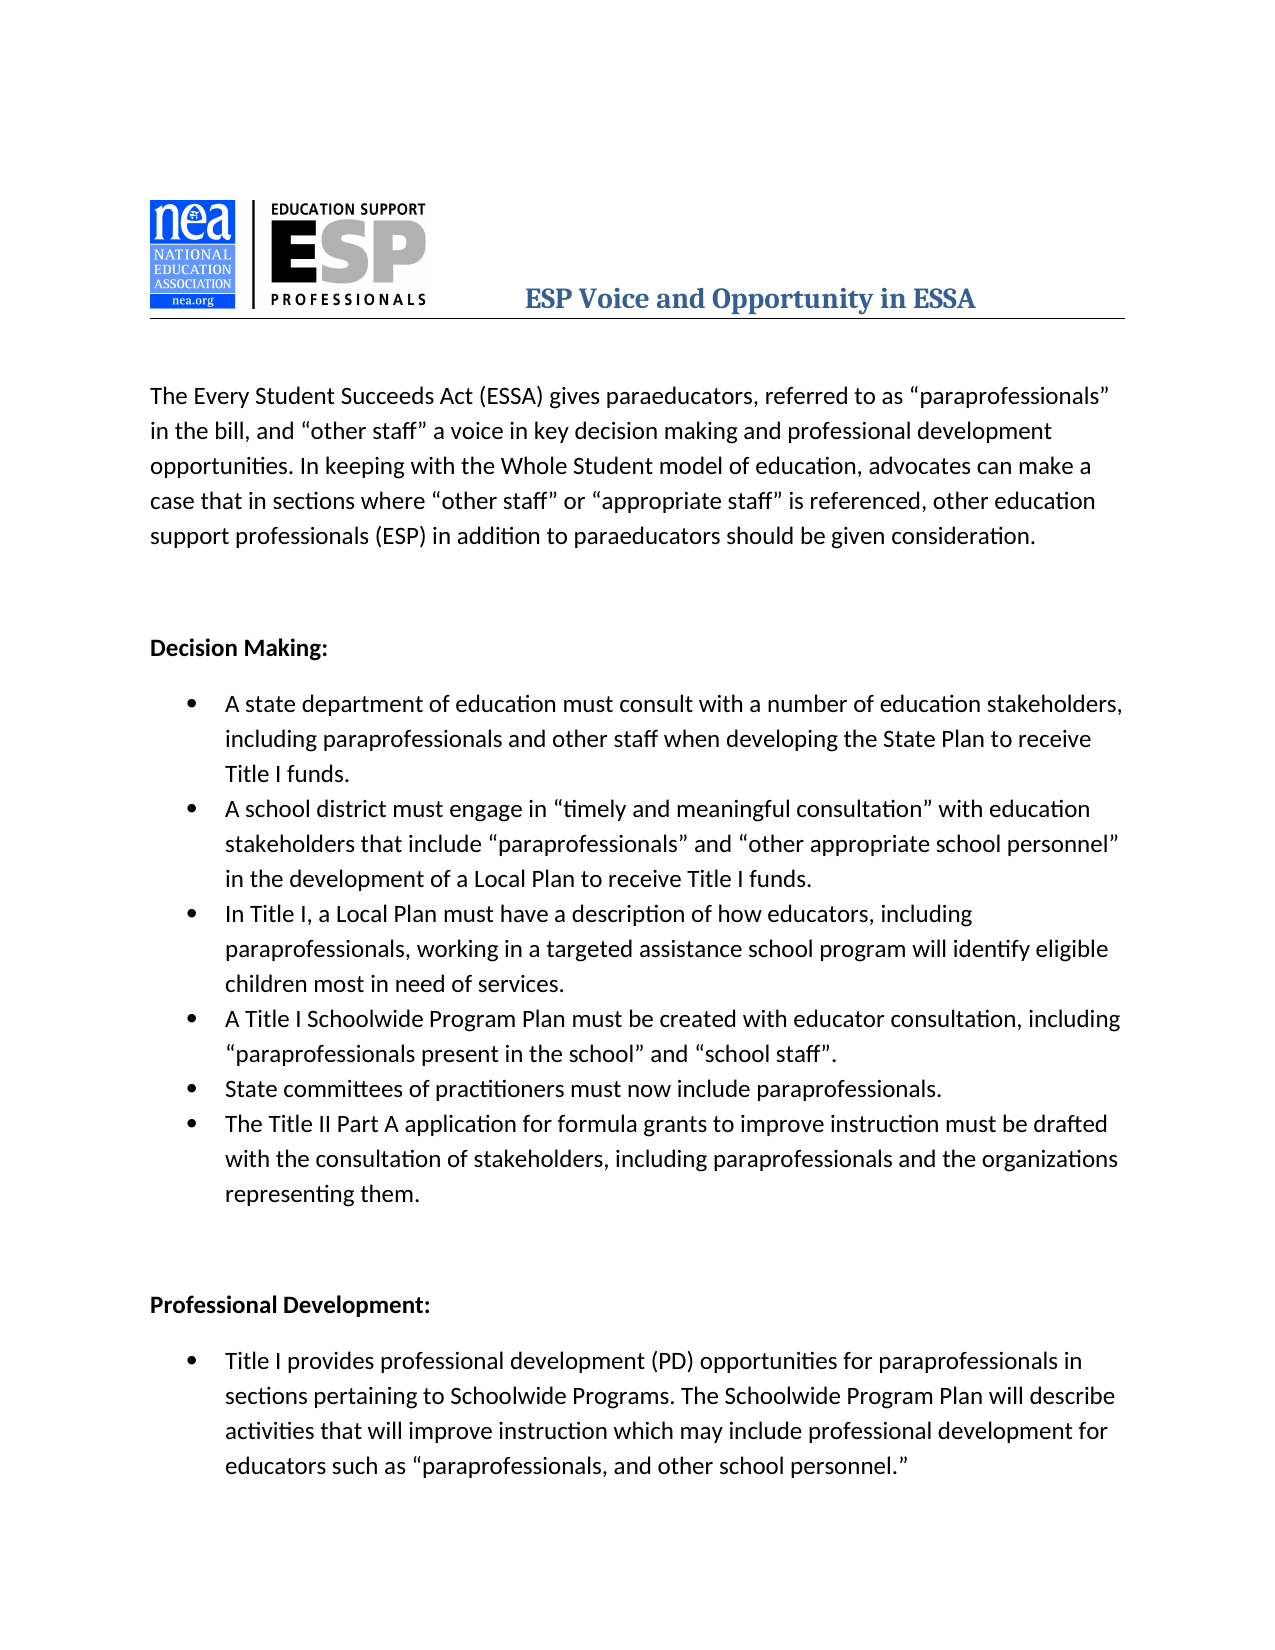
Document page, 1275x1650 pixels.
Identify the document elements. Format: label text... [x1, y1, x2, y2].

text The Every Student Succeeds Act (ESSA) gives paraeducators, referred to as “paraprofessionals” in the bill, and “other staff” a voice in key decision making and professional development opportunities. In keeping with the Whole Student model of education, advocates can make a case that in sections where “other staff” or “appropriate staff” is referenced, other education support professionals (ESP) in addition to paraeducators should be given consideration. [150, 380, 1125, 551]
list Title I provides professional development (PD) opportunities for paraprofessionals in sections pertaining to Schoolwide Programs. The Schoolwide Program Plan will describe activities that will improve instruction which may include professional development for educators such as “paraprofessionals, and other school personnel.” [187, 1345, 1125, 1481]
list A Title I Schoolwide Program Plan must be created with educator consultation, including “paraprofessionals present in the school” and “school staff”. [187, 1003, 1125, 1068]
picture [150, 200, 426, 309]
list A state department of education must consult with a number of education stakeholders, including paraprofessionals and other staff when developing the State Plan to receive Title I funds. [187, 688, 1125, 788]
list In Title I, a Local Plan must have a description of how educators, including paraprofessionals, working in a targeted assistance school program will identify eligible children most in need of services. [187, 898, 1125, 998]
list State committees of practitioners must now include paraprofessionals. [187, 1073, 1125, 1103]
list A school district must engage in “timely and meaningful consultation” with education stakeholders that include “paraprofessionals” and “other appropriate school personnel” in the development of a Local Plan to receive Title I funds. [187, 793, 1125, 893]
text Professional Development: [150, 1289, 1125, 1320]
text Decision Making: [150, 632, 1125, 662]
list The Title II Part A application for formula grants to improve instruction must be drafted with the consultation of stakeholders, including paraprofessionals and the organizations representing them. [187, 1108, 1125, 1208]
